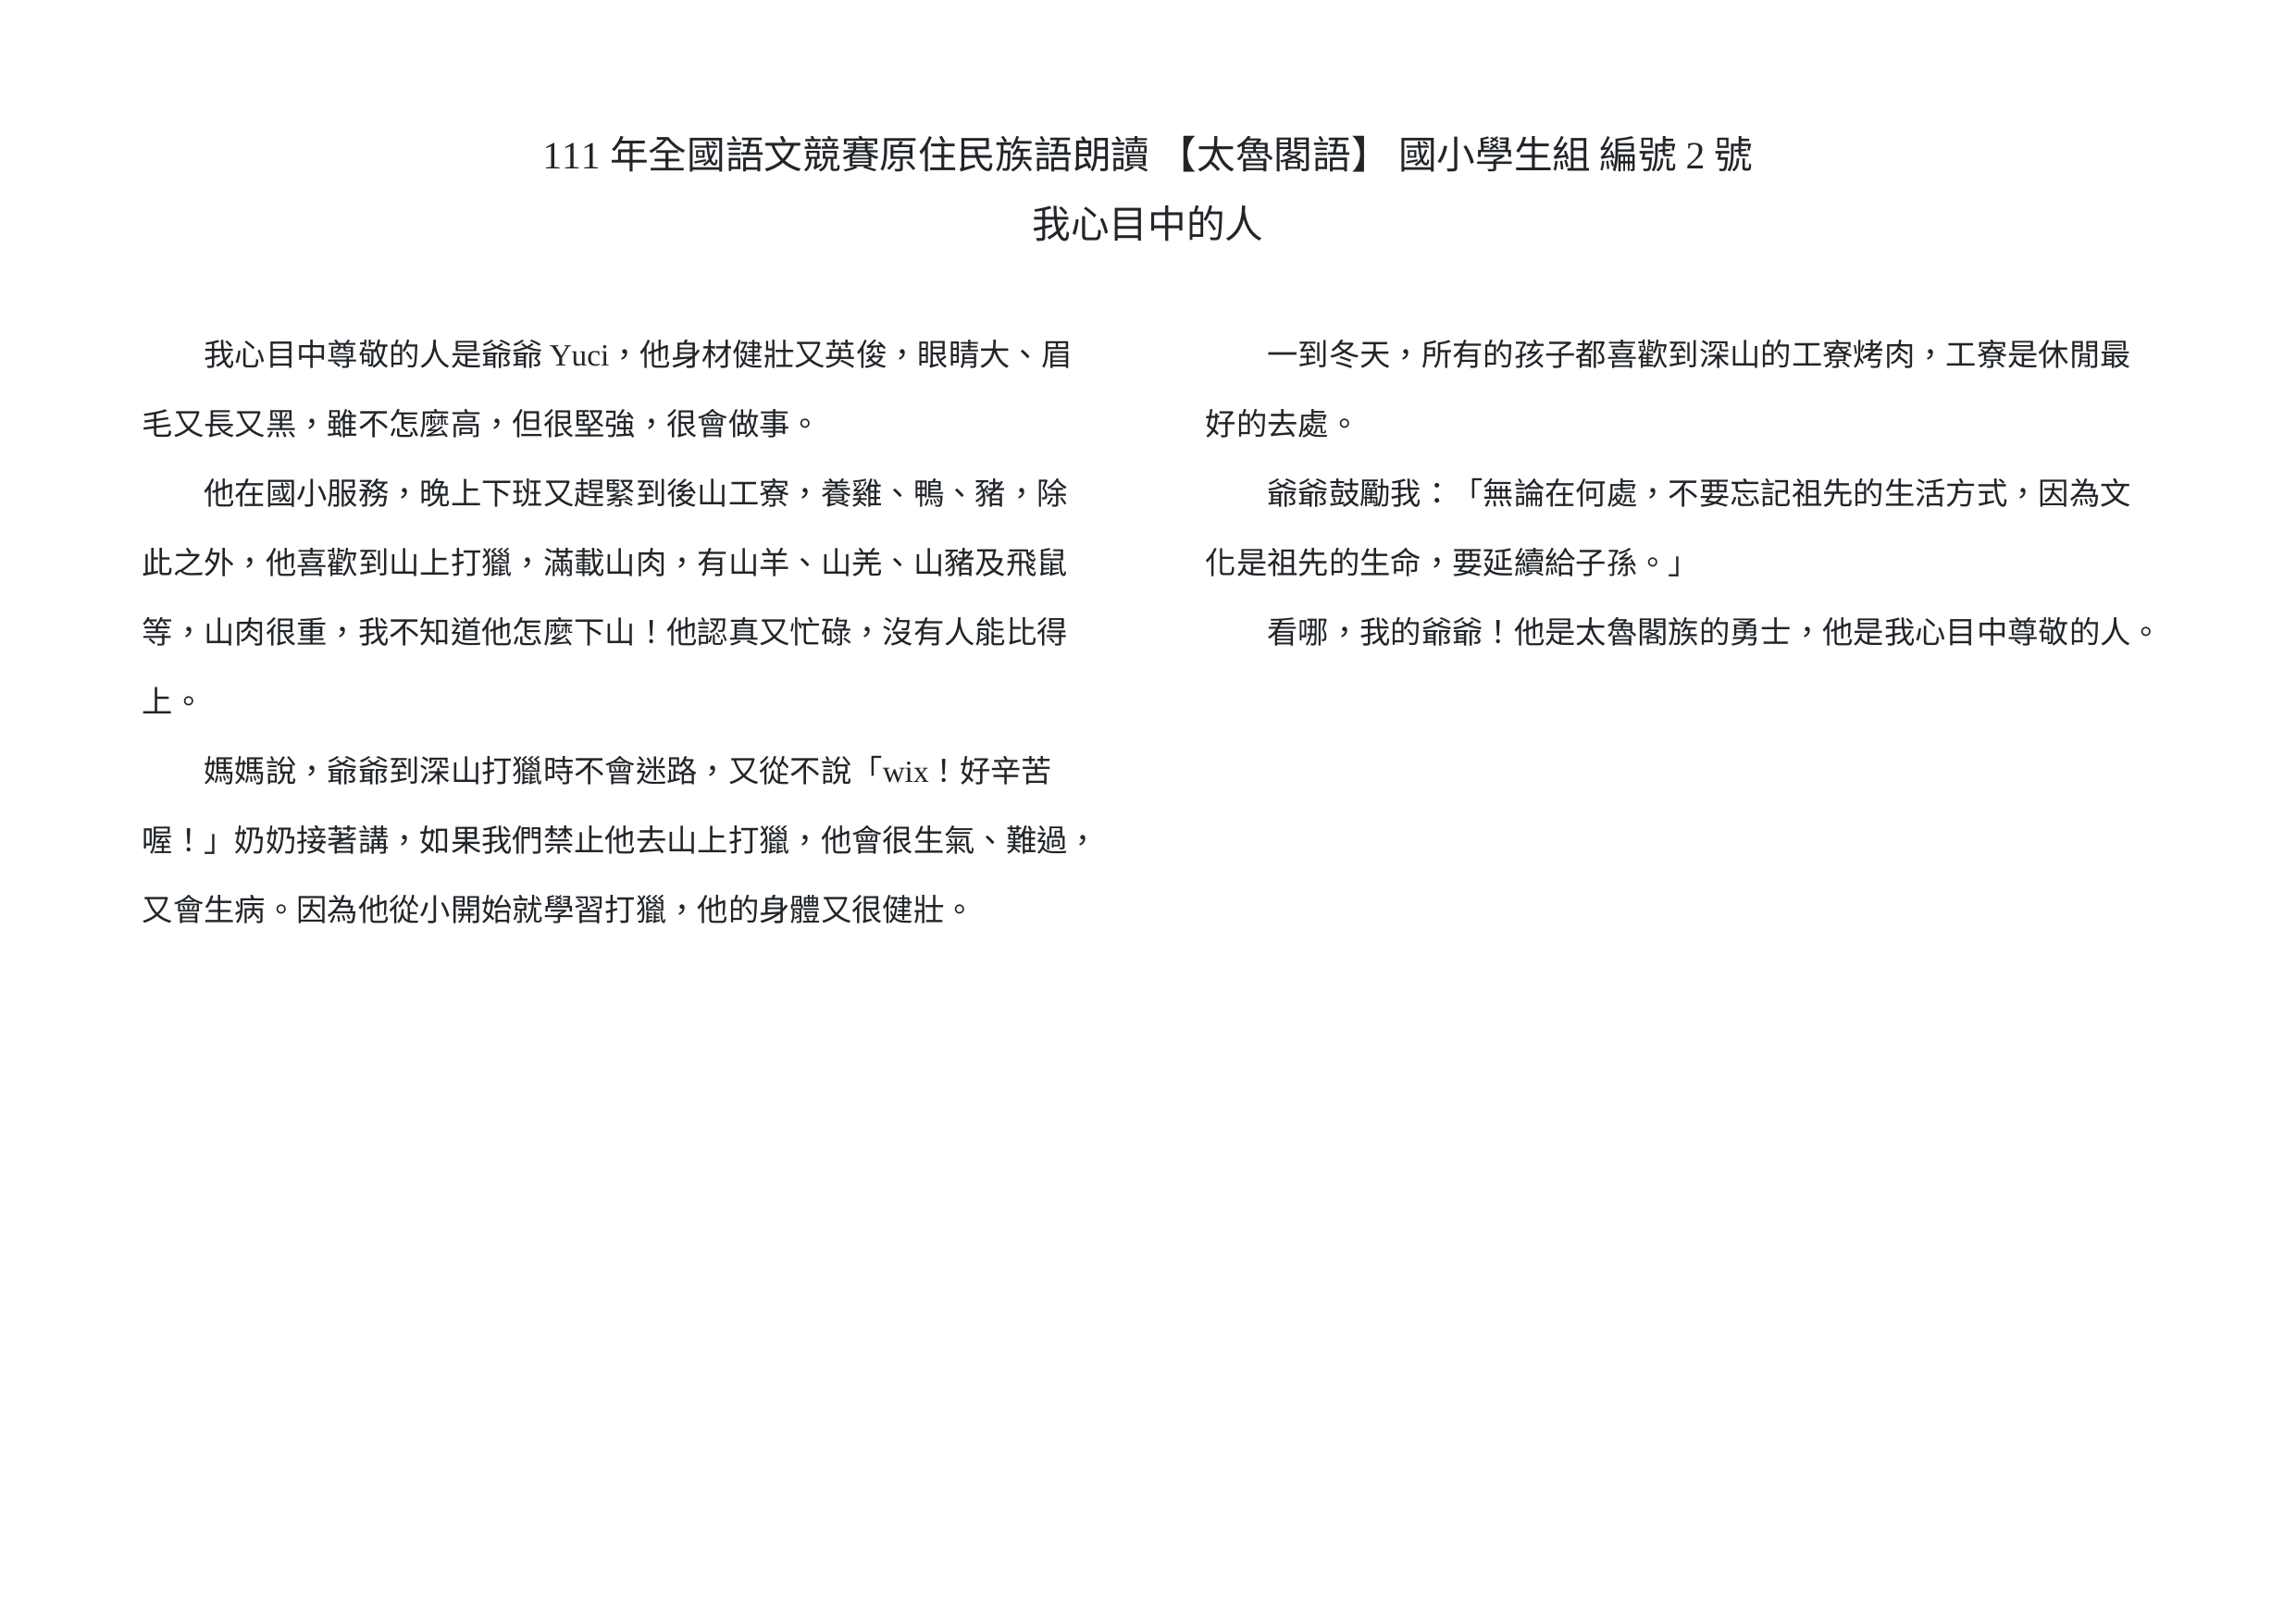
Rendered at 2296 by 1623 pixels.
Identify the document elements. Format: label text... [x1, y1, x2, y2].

text 我心目中的人 [142, 187, 2153, 256]
text 一到冬天，所有的孩子都喜歡到深山的工寮烤肉，工寮是休閒最好的去處。 [1206, 318, 2153, 457]
text 爺爺鼓勵我：「無論在何處，不要忘記祖先的生活方式，因為文化是祖先的生命，要延續給子孫。」 [1206, 457, 2153, 596]
text 看哪，我的爺爺！他是太魯閣族的勇士，他是我心目中尊敬的人。 [1206, 596, 2153, 665]
text 他在國小服務，晚上下班又趕緊到後山工寮，養雞、鴨、豬，除此之外，他喜歡到山上打獵，滿載山肉，有山羊、山羌、山豬及飛鼠等，山肉很重，我不知道他怎麼下山！他認真又忙碌，沒有人能比得上。 [142, 457, 1090, 735]
text 111 年全國語文競賽原住民族語朗讀 【太魯閣語】 國小學生組 編號 2 號 [142, 118, 2153, 187]
text 媽媽說，爺爺到深山打獵時不會迷路，又從不說「wix！好辛苦喔！」奶奶接著講，如果我們禁止他去山上打獵，他會很生氣、難過，又會生病。因為他從小開始就學習打獵，他的身體又很健壯。 [142, 735, 1090, 943]
text 我心目中尊敬的人是爺爺Yuci，他身材健壯又英俊，眼睛大、眉毛又長又黑，雖不怎麼高，但很堅強，很會做事。 [142, 318, 1090, 457]
